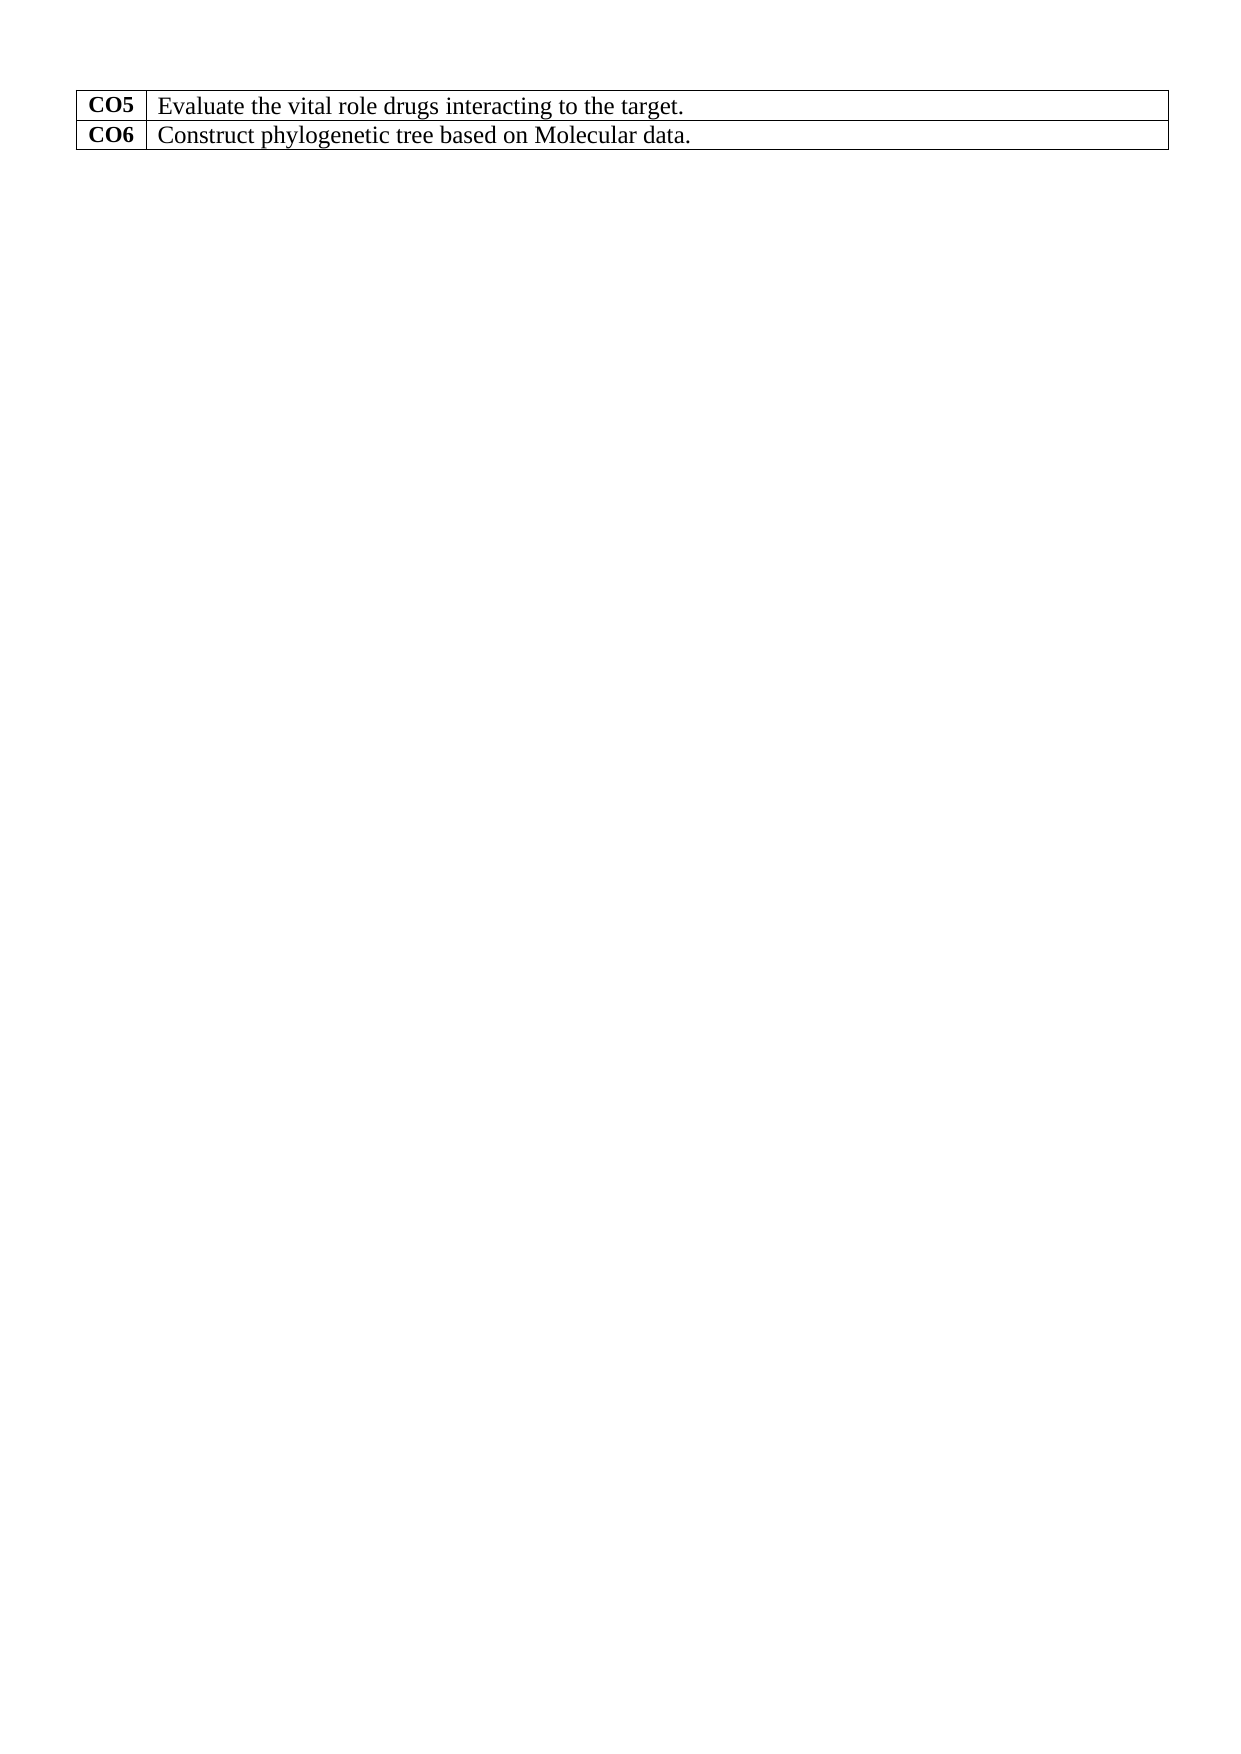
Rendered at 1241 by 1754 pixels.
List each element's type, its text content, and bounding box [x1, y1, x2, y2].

table_cell Evaluate the vital role drugs interacting to the target. [147, 91, 1168, 119]
table_cell Construct phylogenetic tree based on Molecular data. [147, 121, 1168, 149]
table_cell CO5 [77, 91, 146, 119]
table_cell CO6 [77, 121, 146, 149]
